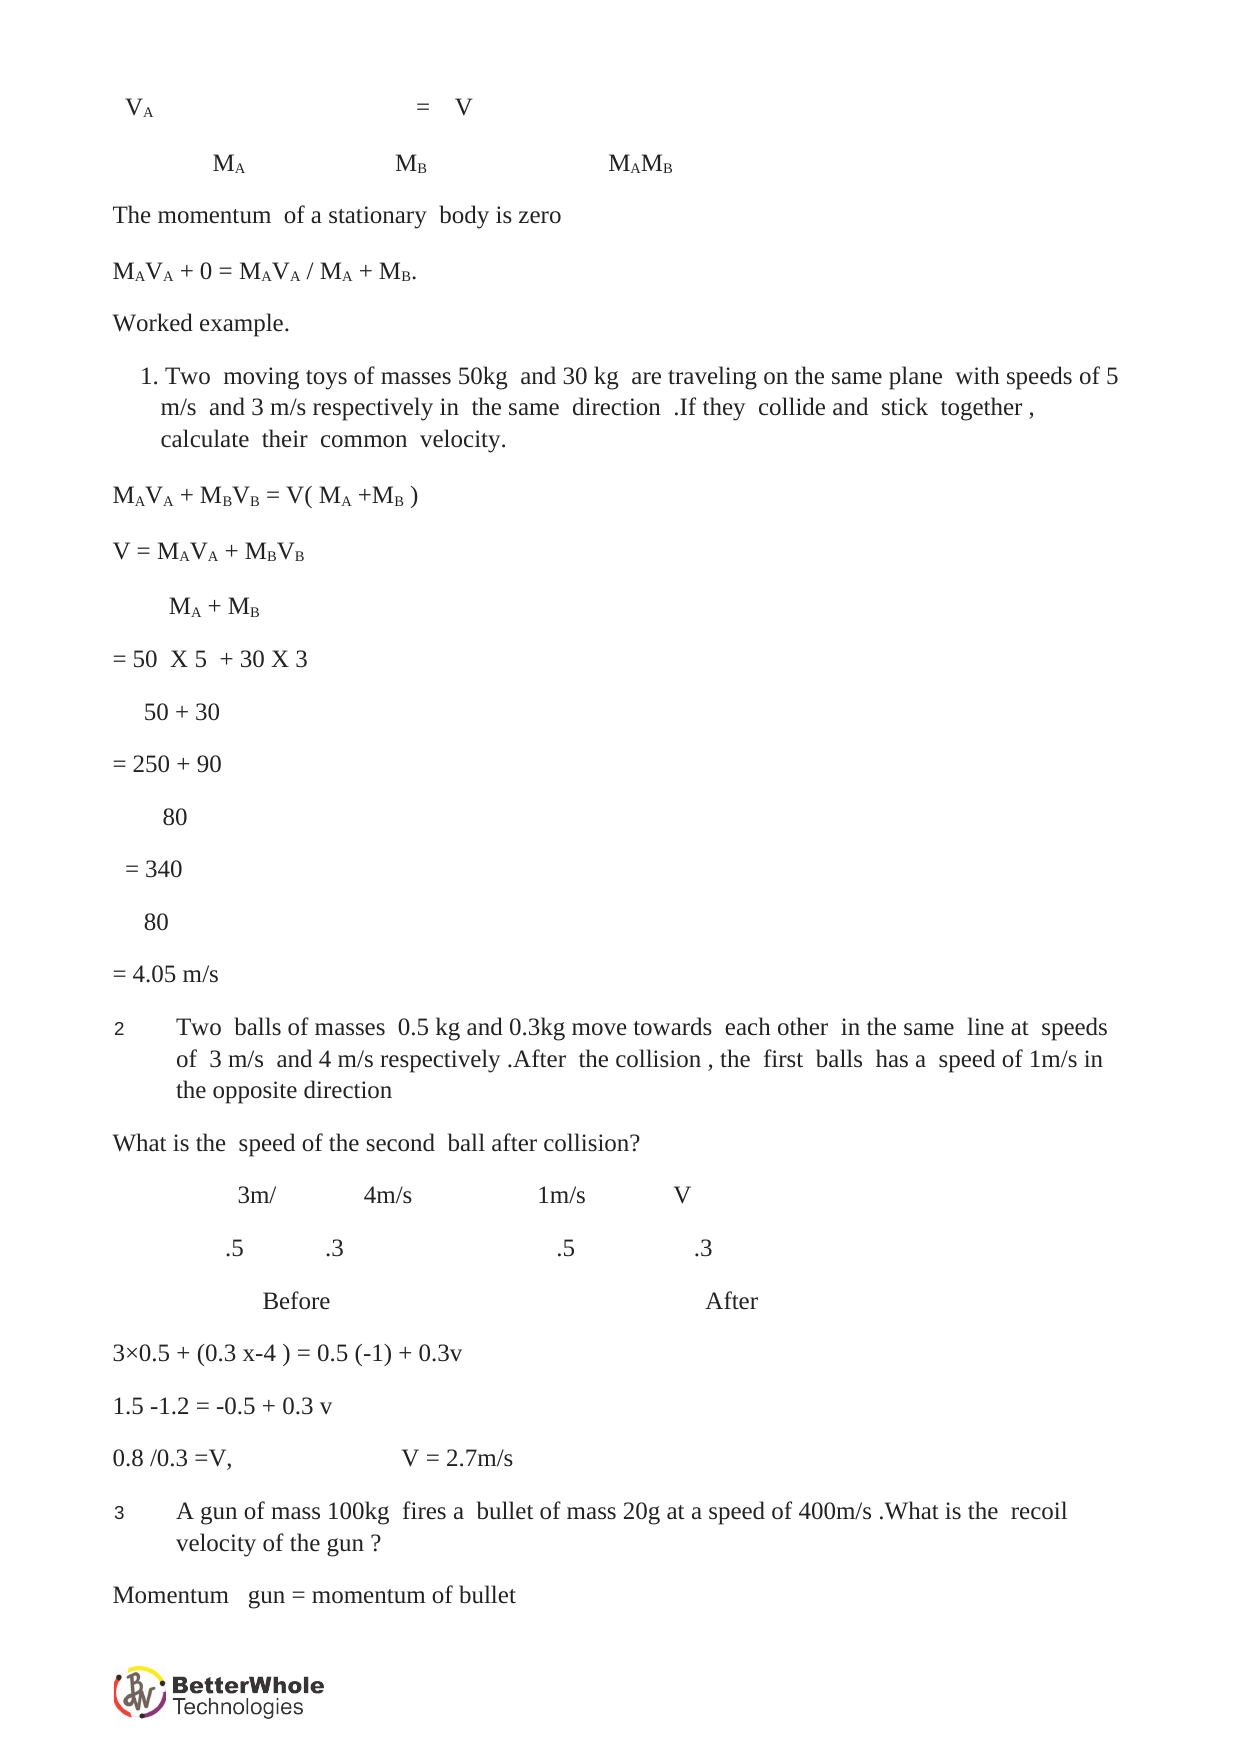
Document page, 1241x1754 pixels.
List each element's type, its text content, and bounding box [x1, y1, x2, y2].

text Momentum gun = momentum of bullet [112, 1580, 1124, 1609]
text MAVA + MBVB = V( MA +MB ) [112, 480, 1124, 509]
text VA = V [112, 92, 1124, 121]
text 80 [112, 802, 1124, 831]
text 1. Two moving toys of masses 50kg and 30 kg are traveling on the same plane with speeds of 5 m/s and 3 m/s respectively in the same direction .If they collide and stick together , calculate their common velocity. [140, 361, 1124, 453]
text MAVA + 0 = MAVA / MA + MB. [112, 256, 1124, 284]
text 0.8 /0.3 =V, V = 2.7m/s [112, 1443, 1124, 1472]
text = 250 + 90 [112, 749, 1124, 778]
list Two balls of masses 0.5 kg and 0.3kg move towards each other in the same line at speeds of 3 m/s and 4 m/s respectively .After the collision , the first balls has a speed of 1m/s in the opposite direction [114, 1012, 1124, 1104]
list A gun of mass 100kg fires a bullet of mass 20g at a speed of 400m/s .What is the recoil velocity of the gun ? [114, 1496, 1124, 1556]
picture [113, 1666, 324, 1719]
text V = MAVA + MBVB [112, 536, 1124, 565]
text 80 [112, 907, 1124, 936]
text What is the speed of the second ball after collision? [112, 1128, 1124, 1157]
text 50 + 30 [112, 697, 1124, 725]
text MA MB MAMB [112, 148, 1124, 176]
text Before After [112, 1286, 1124, 1314]
text = 50 X 5 + 30 X 3 [112, 644, 1124, 673]
text = 340 [112, 854, 1124, 883]
text MA + MB [112, 591, 1124, 620]
text 3m/ 4m/s 1m/s V [112, 1181, 1124, 1209]
text Worked example. [112, 308, 1124, 337]
text .5 .3 .5 .3 [112, 1233, 1124, 1262]
text 1.5 -1.2 = -0.5 + 0.3 v [112, 1391, 1124, 1420]
text = 4.05 m/s [112, 959, 1124, 988]
text The momentum of a stationary body is zero [112, 200, 1124, 229]
text 3×0.5 + (0.3 x-4 ) = 0.5 (-1) + 0.3v [112, 1338, 1124, 1367]
